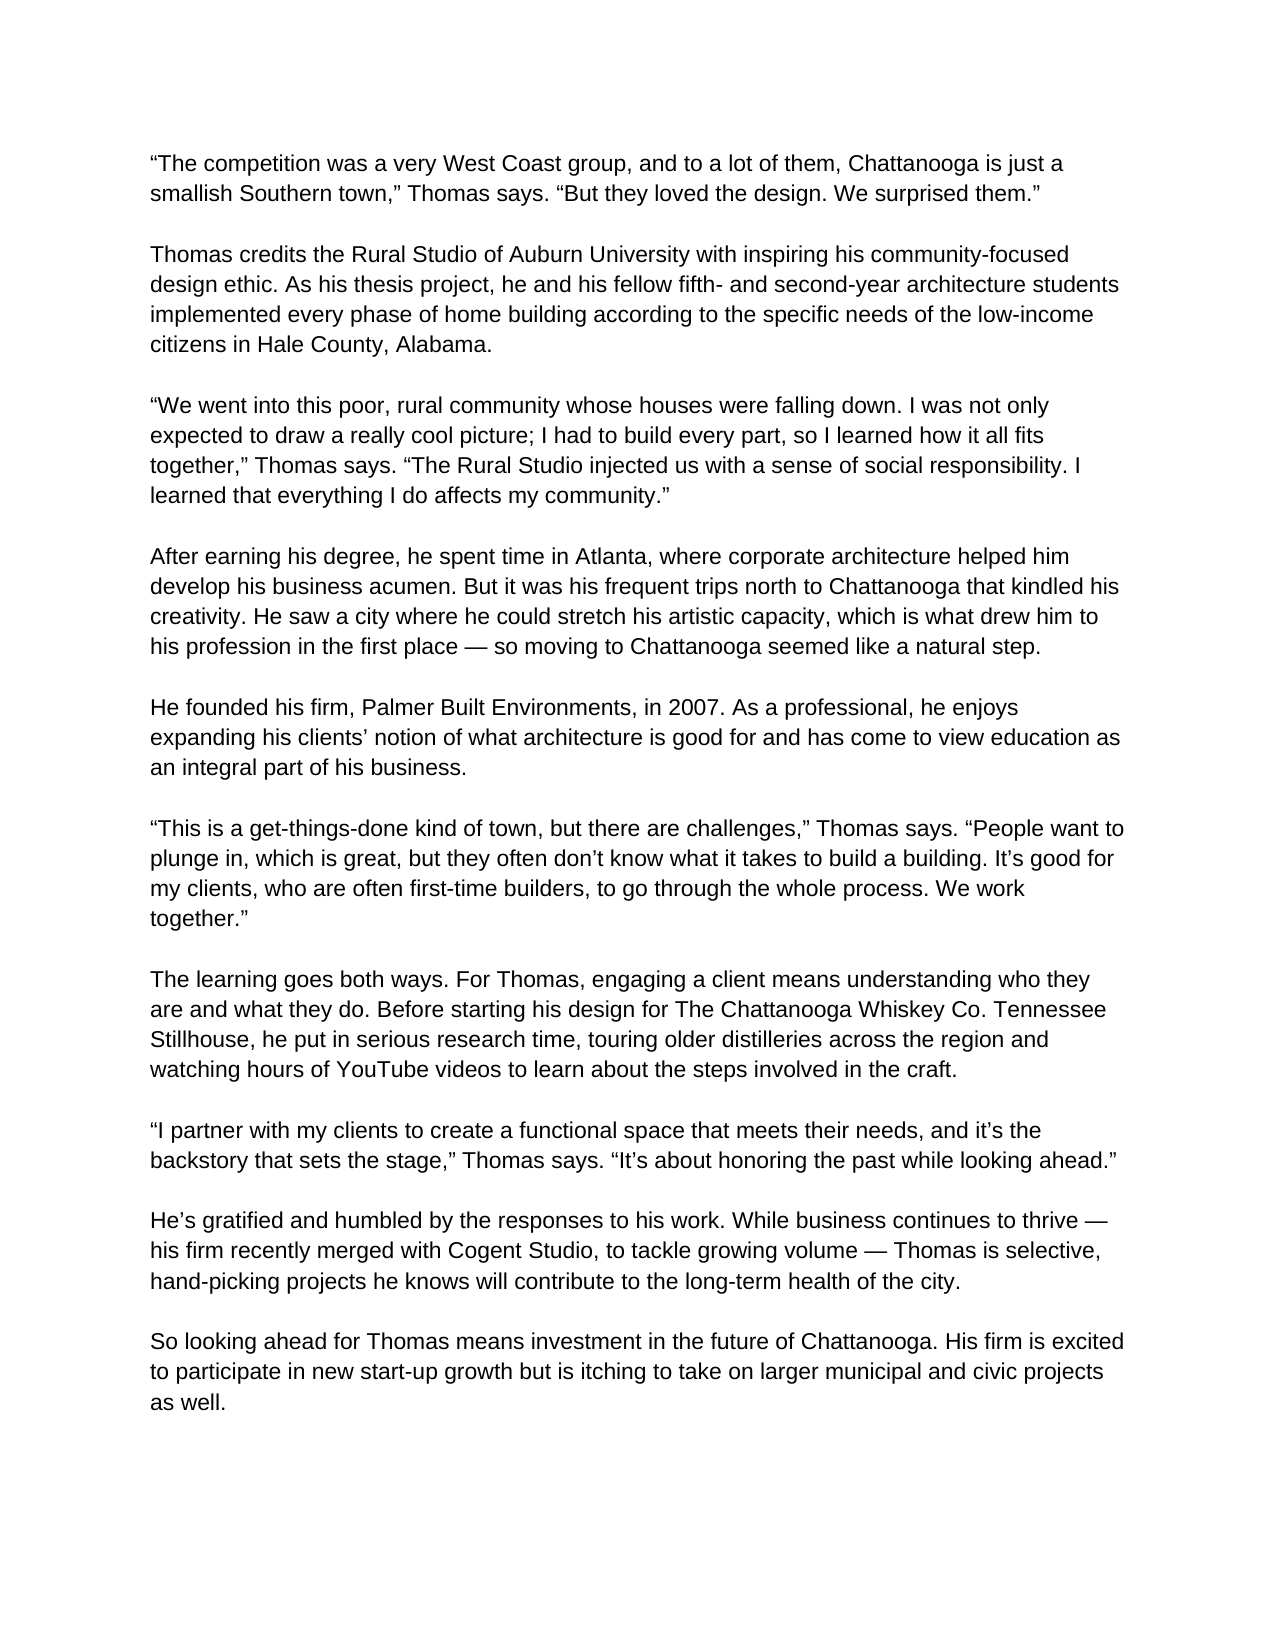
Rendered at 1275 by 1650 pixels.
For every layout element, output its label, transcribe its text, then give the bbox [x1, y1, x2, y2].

text The learning goes both ways. For Thomas, engaging a client means understanding who they are and what they do. Before starting his design for The Chattanooga Whiskey Co. Tennessee Stillhouse, he put in serious research time, touring older distilleries across the region and watching hours of YouTube videos to learn about the steps involved in the craft. [150, 966, 1125, 1083]
text “We went into this poor, rural community whose houses were falling down. I was not only expected to draw a really cool picture; I had to build every part, so I learned how it all fits together,” Thomas says. “The Rural Studio injected us with a sense of social responsibility. I learned that everything I do affects my community.” [150, 392, 1125, 509]
text He founded his firm, Palmer Built Environments, in 2007. As a professional, he enjoys expanding his clients’ notion of what architecture is good for and has come to view education as an integral part of his business. [150, 694, 1125, 781]
text So looking ahead for Thomas means investment in the future of Chattanooga. His firm is excited to participate in new start-up growth but is itching to take on larger municipal and civic projects as well. [150, 1328, 1125, 1415]
text “I partner with my clients to create a functional space that meets their needs, and it’s the backstory that sets the stage,” Thomas says. “It’s about honoring the past while looking ahead.” [150, 1117, 1125, 1173]
text “The competition was a very West Coast group, and to a lot of them, Chattanooga is just a smallish Southern town,” Thomas says. “But they loved the design. We surprised them.” [150, 150, 1125, 207]
text Thomas credits the Rural Studio of Auburn University with inspiring his community-focused design ethic. As his thesis project, he and his fellow fifth- and second-year architecture students implemented every phase of home building according to the specific needs of the low-income citizens in Hale County, Alabama. [150, 241, 1125, 358]
text “This is a get-things-done kind of town, but there are challenges,” Thomas says. “People want to plunge in, which is great, but they often don’t know what it takes to build a building. It’s good for my clients, who are often first-time builders, to go through the whole process. We work together.” [150, 814, 1125, 932]
text After earning his degree, he spent time in Atlanta, where corporate architecture helped him develop his business acumen. But it was his frequent trips north to Chattanooga that kindled his creativity. He saw a city where he could stretch his artistic capacity, which is what drew him to his profession in the first place — so moving to Chattanooga seemed like a natural step. [150, 543, 1125, 660]
text He’s gratified and humbled by the responses to his work. While business continues to thrive — his firm recently merged with Cogent Studio, to tackle growing volume — Thomas is selective, hand-picking projects he knows will contribute to the long-term health of the city. [150, 1207, 1125, 1294]
